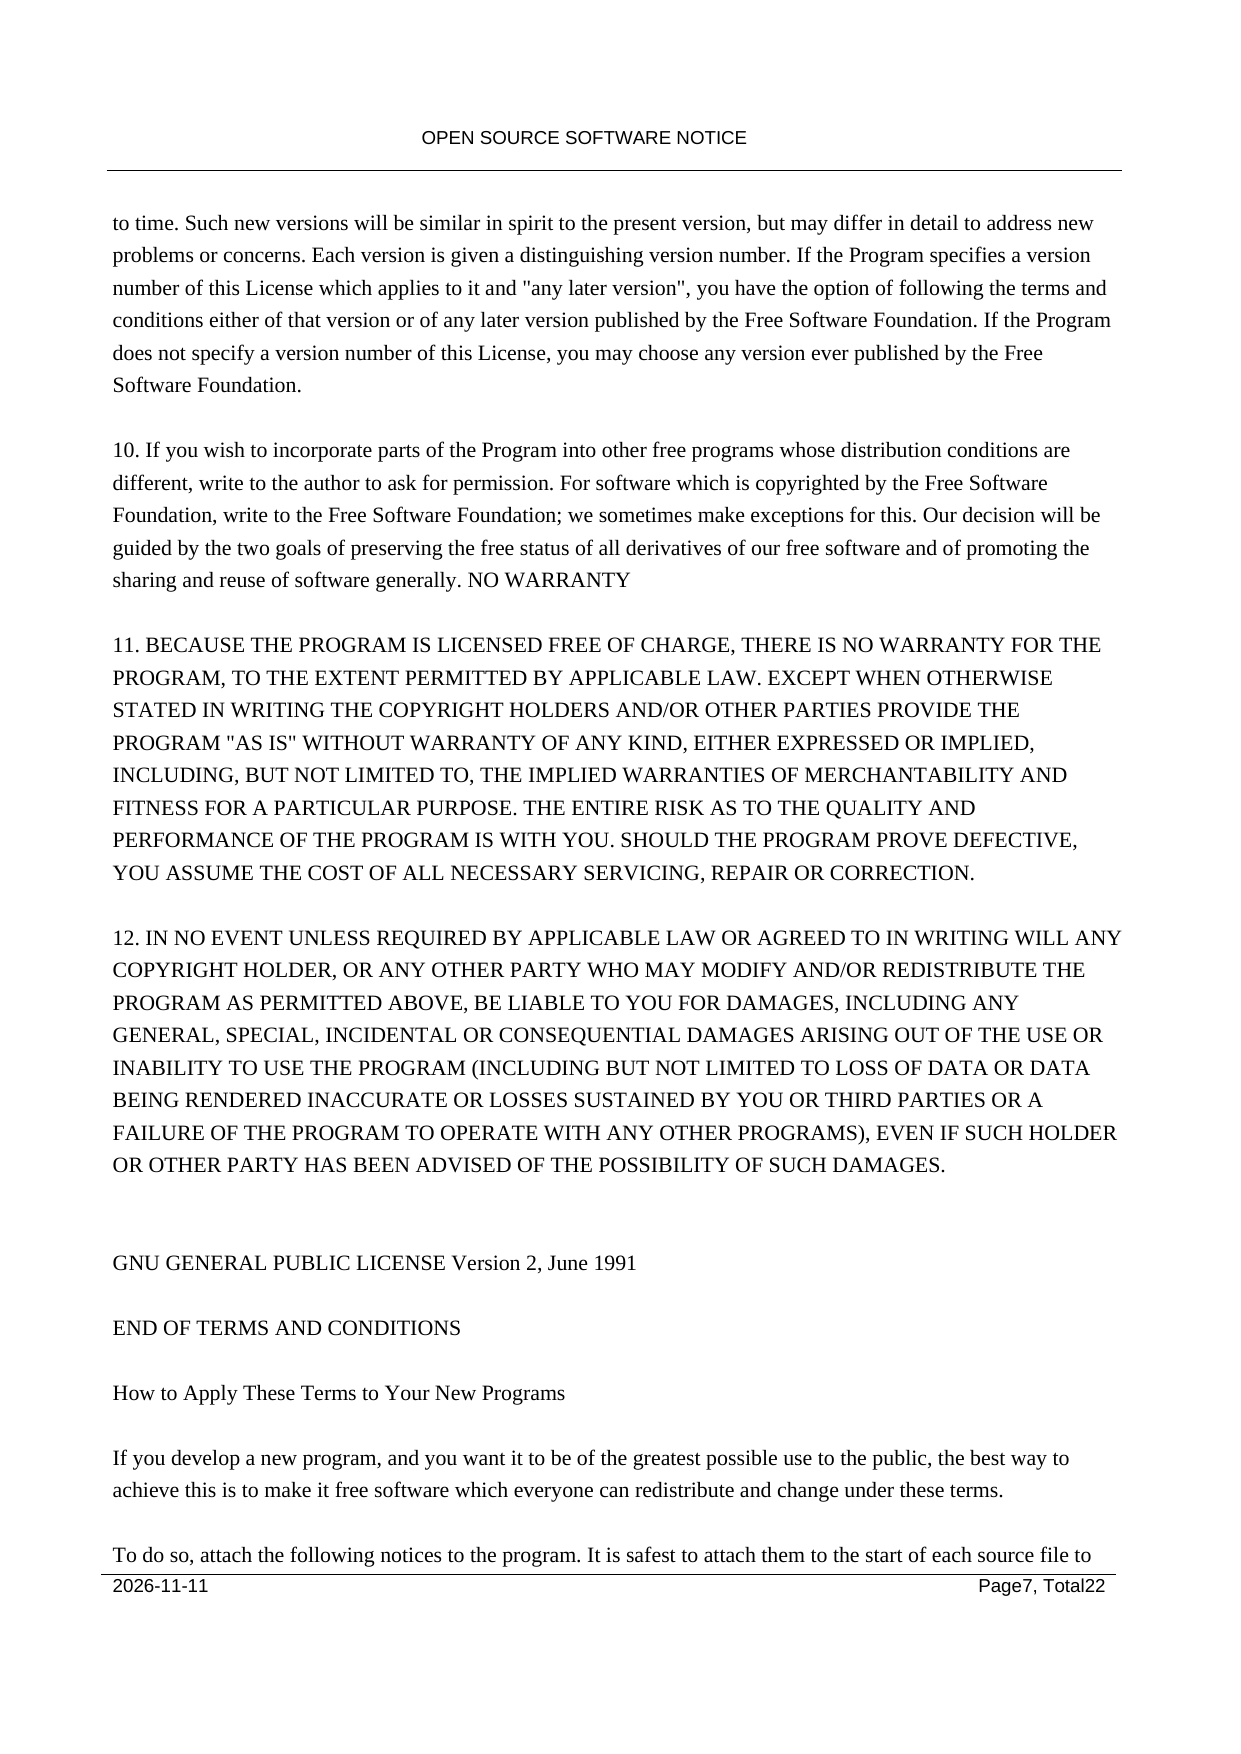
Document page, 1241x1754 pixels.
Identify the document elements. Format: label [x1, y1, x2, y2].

text [112, 206, 1128, 1571]
